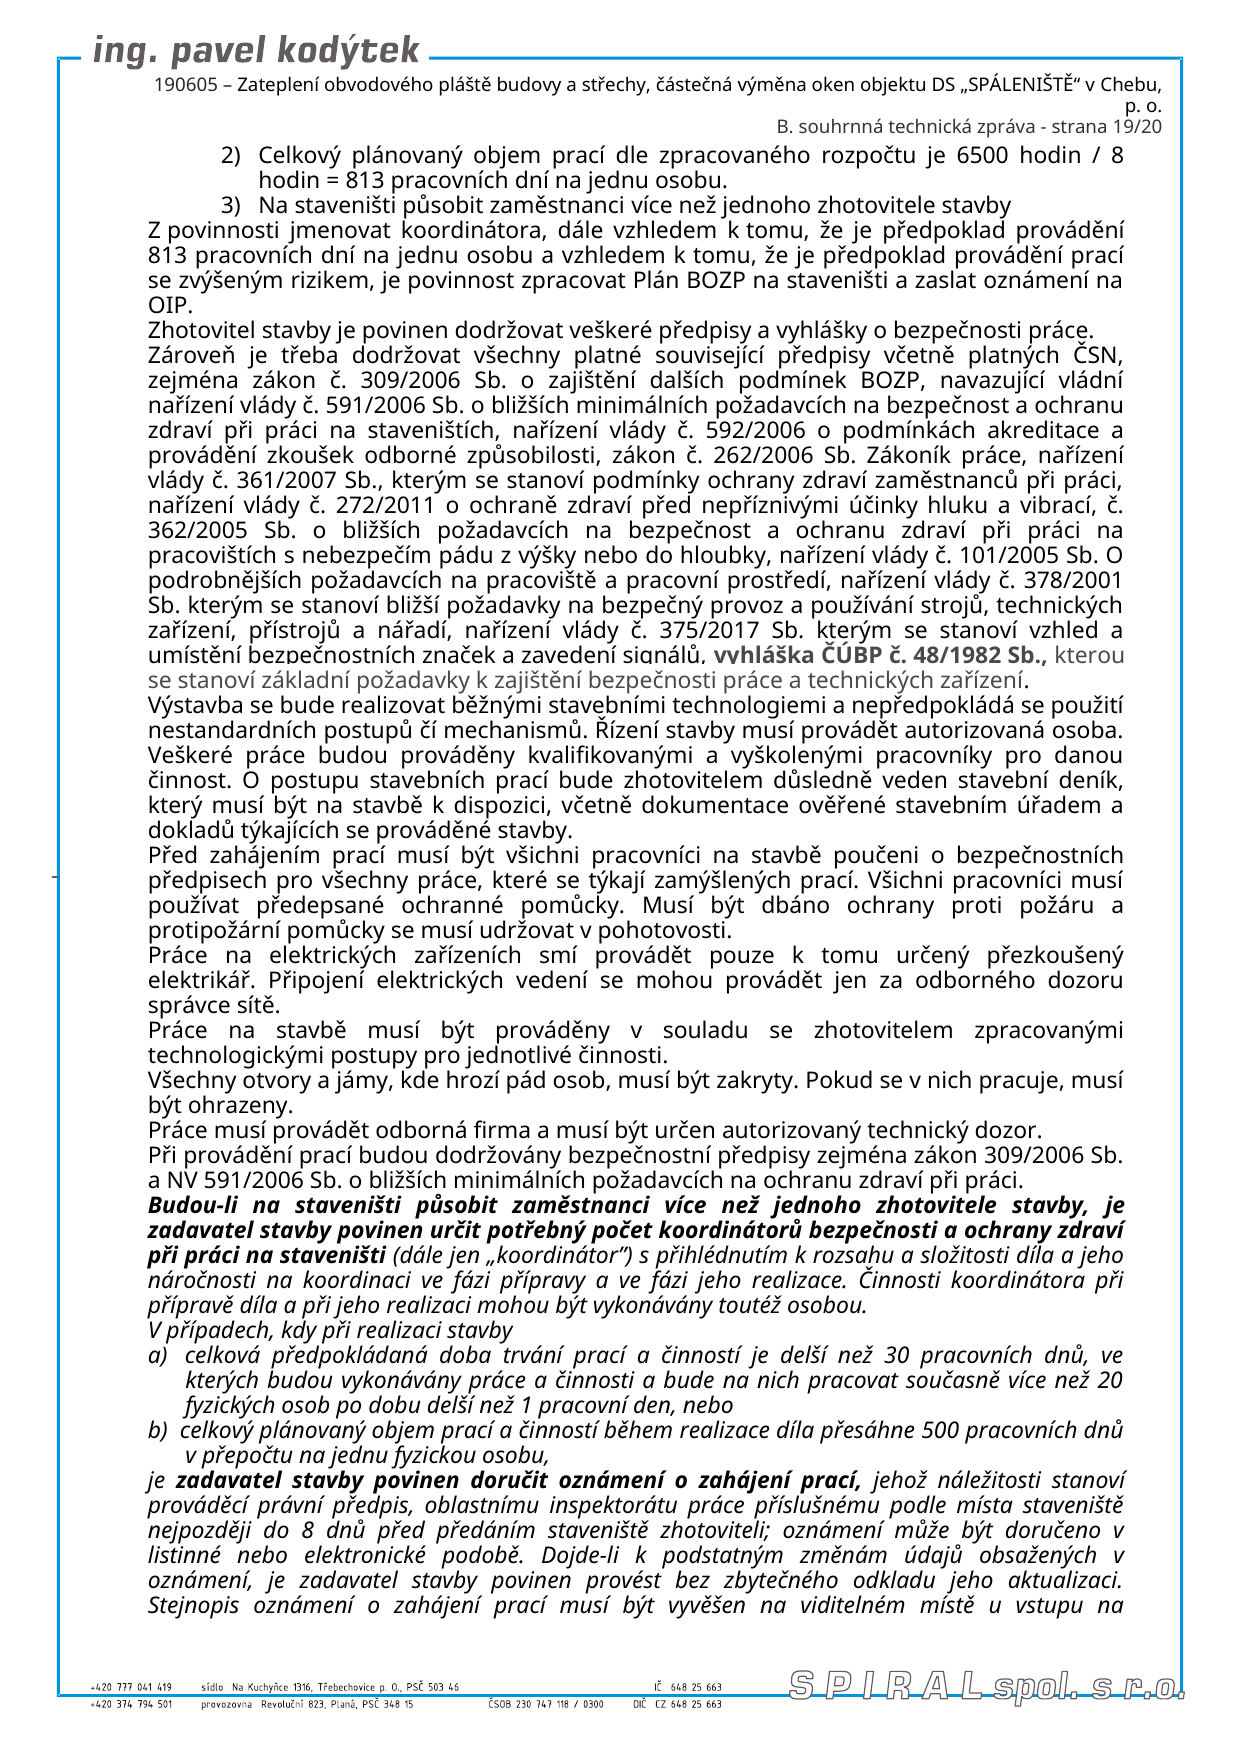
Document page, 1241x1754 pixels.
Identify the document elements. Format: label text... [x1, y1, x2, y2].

text V případech, kdy při realizaci stavby [148, 1319, 1125, 1344]
text Zároveň je třeba dodržovat všechny platné související předpisy včetně platných ČSN, zejména zákon č. 309/2006 Sb. o zajištění dalších podmínek BOZP, navazující vládní nařízení vlády č. 591/2006 Sb. o bližších minimálních požadavcích na bezpečnost a ochranu zdraví při práci na staveništích, nařízení vlády č. 592/2006 o podmínkách akreditace a provádění zkoušek odborné způsobilosti, zákon č. 262/2006 Sb. Zákoník práce, nařízení vlády č. 361/2007 Sb., kterým se stanoví podmínky ochrany zdraví zaměstnanců při práci, nařízení vlády č. 272/2011 o ochraně zdraví před nepříznivými účinky hluku a vibrací, č. 362/2005 Sb. o bližších požadavcích na bezpečnost a ochranu zdraví při práci na pracovištích s nebezpečím pádu z výšky nebo do hloubky, nařízení vlády č. 101/2005 Sb. O podrobnějších požadavcích na pracoviště a pracovní prostředí, nařízení vlády č. 378/2001 Sb. kterým se stanoví bližší požadavky na bezpečný provoz a používání strojů, technických zařízení, přístrojů a nářadí, nařízení vlády č. 375/2017 Sb. kterým se stanoví vzhled a umístění bezpečnostních značek a zavedení signálů, vyhláška ČÚBP č. 48/1982 Sb., kterou se stanoví základní požadavky k zajištění bezpečnosti práce a technických zařízení. [148, 344, 1125, 694]
list Při provádění prací budou dodržovány bezpečnostní předpisy zejména zákon 309/2006 Sb. a NV 591/2006 Sb. o bližších minimálních požadavcích na ochranu zdraví při práci. [148, 1144, 1125, 1194]
text Před zahájením prací musí být všichni pracovníci na stavbě poučeni o bezpečnostních předpisech pro všechny práce, které se týkají zamýšlených prací. Všichni pracovníci musí používat předepsané ochranné pomůcky. Musí být dbáno ochrany proti požáru a protipožární pomůcky se musí udržovat v pohotovosti. [148, 844, 1125, 944]
text Výstavba se bude realizovat běžnými stavebními technologiemi a nepředpokládá se použití nestandardních postupů čí mechanismů. Řízení stavby musí provádět autorizovaná osoba. Veškeré práce budou prováděny kvalifikovanými a vyškolenými pracovníky pro danou činnost. O postupu stavebních prací bude zhotovitelem důsledně veden stavební deník, který musí být na stavbě k dispozici, včetně dokumentace ověřené stavebním úřadem a dokladů týkajících se prováděné stavby. [148, 694, 1125, 844]
text Práce musí provádět odborná firma a musí být určen autorizovaný technický dozor. [148, 1119, 1125, 1144]
text b) celkový plánovaný objem prací a činností během realizace díla přesáhne 500 pracovních dnů v přepočtu na jednu fyzickou osobu, [148, 1419, 1125, 1469]
list Na staveništi působit zaměstnanci více než jednoho zhotovitele stavby [221, 194, 1125, 219]
list Celkový plánovaný objem prací dle zpracovaného rozpočtu je 6500 hodin / 8 hodin = 813 pracovních dní na jednu osobu. [221, 144, 1125, 194]
text Všechny otvory a jámy, kde hrozí pád osob, musí být zakryty. Pokud se v nich pracuje, musí být ohrazeny. [148, 1069, 1125, 1119]
text Zhotovitel stavby je povinen dodržovat veškeré předpisy a vyhlášky o bezpečnosti práce. [148, 319, 1125, 344]
text Budou-li na staveništi působit zaměstnanci více než jednoho zhotovitele stavby, je zadavatel stavby povinen určit potřebný počet koordinátorů bezpečnosti a ochrany zdraví při práci na staveništi (dále jen „koordinátor”) s přihlédnutím k rozsahu a složitosti díla a jeho náročnosti na koordinaci ve fázi přípravy a ve fázi jeho realizace. Činnosti koordinátora při přípravě díla a při jeho realizaci mohou být vykonávány toutéž osobou. [148, 1194, 1125, 1319]
text Práce na elektrických zařízeních smí provádět pouze k tomu určený přezkoušený elektrikář. Připojení elektrických vedení se mohou provádět jen za odborného dozoru správce sítě. [148, 944, 1125, 1019]
text Z povinnosti jmenovat koordinátora, dále vzhledem k tomu, že je předpoklad provádění 813 pracovních dní na jednu osobu a vzhledem k tomu, že je předpoklad provádění prací se zvýšeným rizikem, je povinnost zpracovat Plán BOZP na staveništi a zaslat oznámení na OIP. [148, 219, 1125, 319]
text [148, 1469, 1125, 1619]
text a) celková předpokládaná doba trvání prací a činností je delší než 30 pracovních dnů, ve kterých budou vykonávány práce a činnosti a bude na nich pracovat současně více než 20 fyzických osob po dobu delší než 1 pracovní den, nebo [148, 1344, 1125, 1419]
text Práce na stavbě musí být prováděny v souladu se zhotovitelem zpracovanými technologickými postupy pro jednotlivé činnosti. [148, 1019, 1125, 1069]
